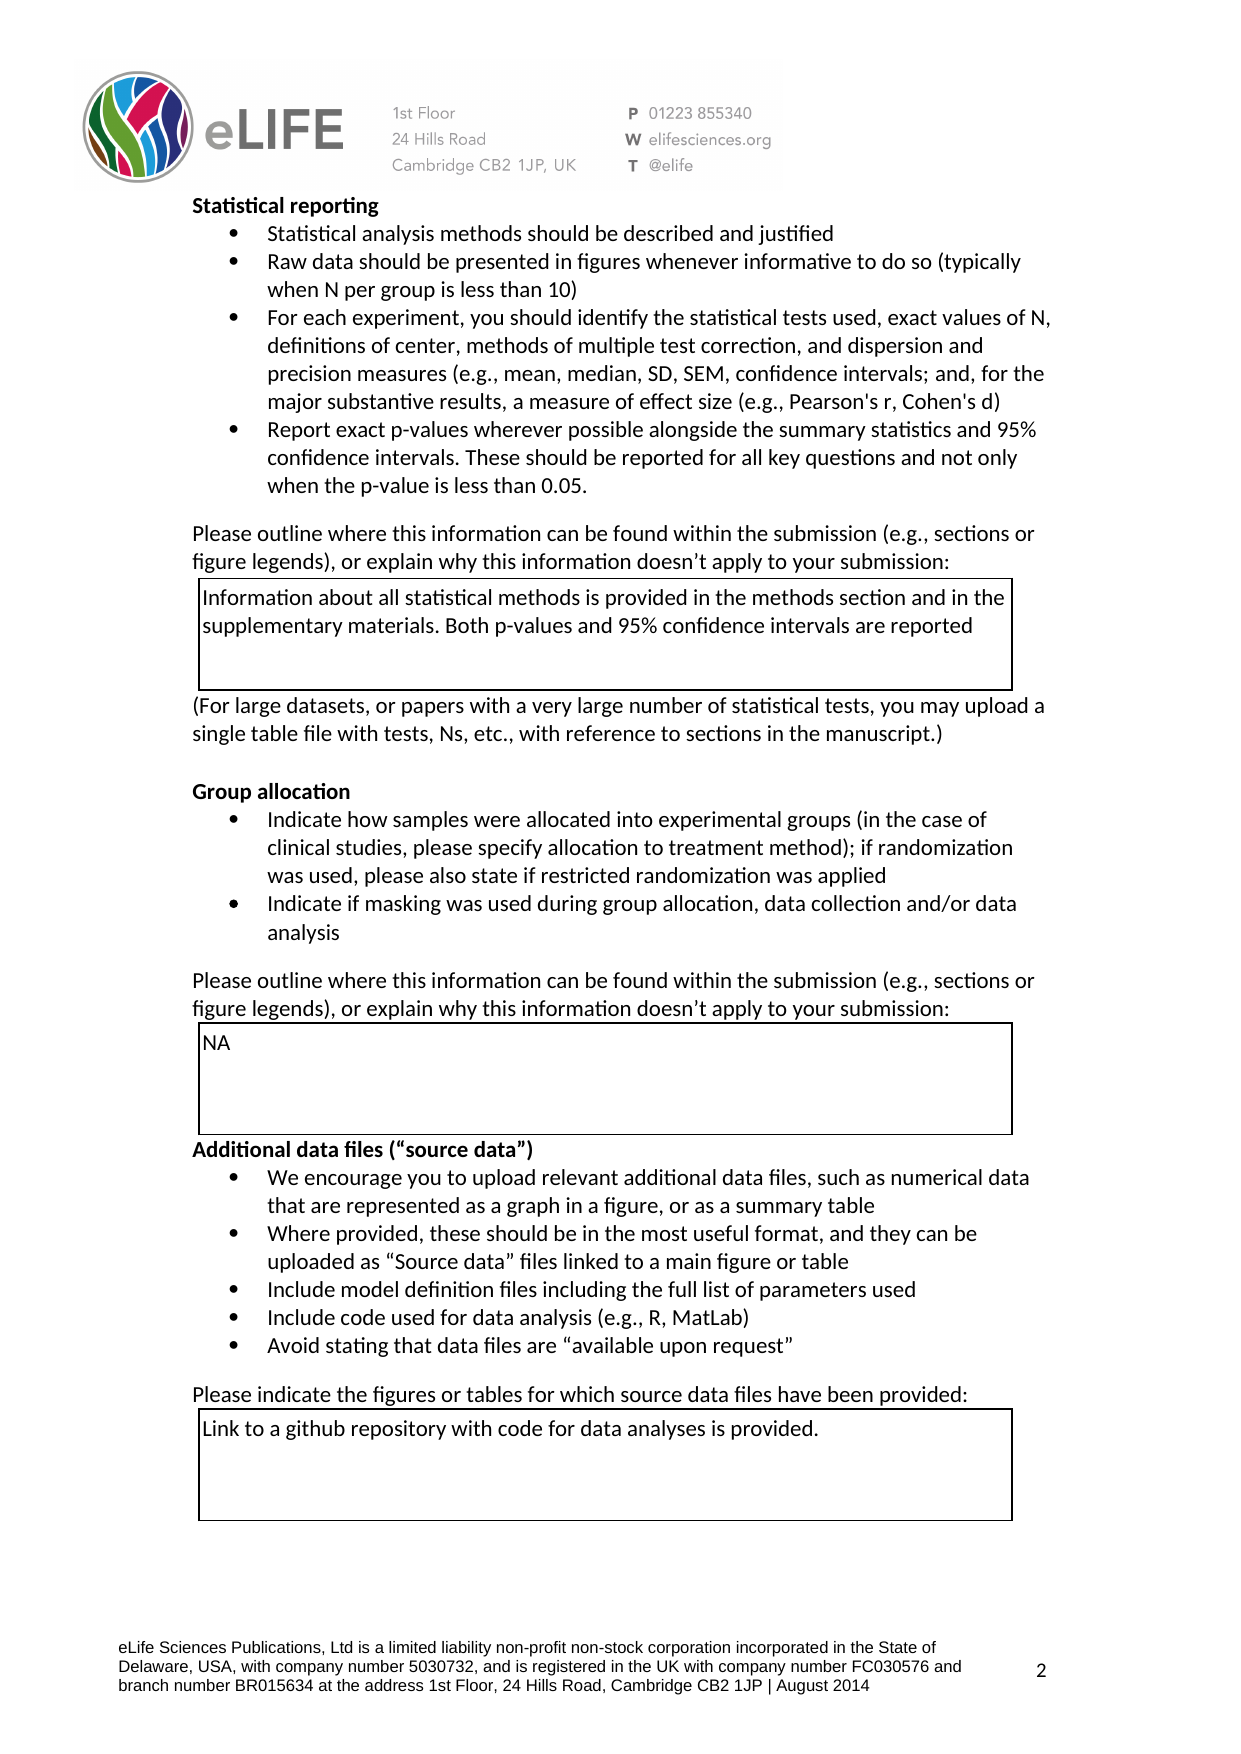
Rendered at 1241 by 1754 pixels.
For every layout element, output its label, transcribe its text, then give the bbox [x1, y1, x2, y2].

text (For large datasets, or papers with a very large number of statistical tests, you may upload a single table file with tests, Ns, etc., with reference to sections in the manuscript.) [192, 603, 1053, 747]
list Raw data should be presented in figures whenever informative to do so (typically when N per group is less than 10) [229, 247, 1053, 303]
list Include model definition files including the full list of parameters used [229, 1276, 1053, 1303]
text Please indicate the figures or tables for which source data files have been provided: [192, 1380, 1053, 1408]
list Where provided, these should be in the most useful format, and they can be uploaded as “Source data” files linked to a main figure or table [229, 1219, 1053, 1276]
list For each experiment, you should identify the statistical tests used, exact values of N, definitions of center, methods of multiple test correction, and dispersion and precision measures (e.g., mean, median, SD, SEM, confidence intervals; and, for the major substantive results, a measure of effect size (e.g., Pearson's r, Cohen's d) [229, 303, 1053, 415]
text Additional data files (“source data”) [192, 1052, 1053, 1163]
list Include code used for data analysis (e.g., R, MatLab) [229, 1303, 1053, 1332]
text Link to a github repository with code for data analyses is provided. [200, 1412, 1011, 1444]
list We encourage you to upload relevant additional data files, such as numerical data that are represented as a graph in a figure, or as a summary table [229, 1163, 1053, 1219]
list Indicate if masking was used during group allocation, data collection and/or data analysis [229, 889, 1053, 946]
text Statistical reporting [192, 191, 1053, 219]
text Information about all statistical methods is provided in the methods section and in the supplementary materials. Both p-values and 95% confidence intervals are reported [200, 581, 1011, 641]
list Report exact p-values wherever possible alongside the summary statistics and 95% confidence intervals. These should be reported for all key questions and not only when the p-value is less than 0.05. [229, 415, 1053, 499]
text Group allocation [192, 777, 1053, 806]
text NA [200, 1026, 1011, 1058]
list Avoid stating that data files are “available upon request” [229, 1332, 1053, 1359]
list Statistical analysis methods should be described and justified [229, 219, 1053, 247]
list Indicate how samples were allocated into experimental groups (in the case of clinical studies, please specify allocation to treatment method); if randomization was used, please also state if restricted randomization was applied [229, 806, 1053, 889]
picture [73, 59, 784, 191]
